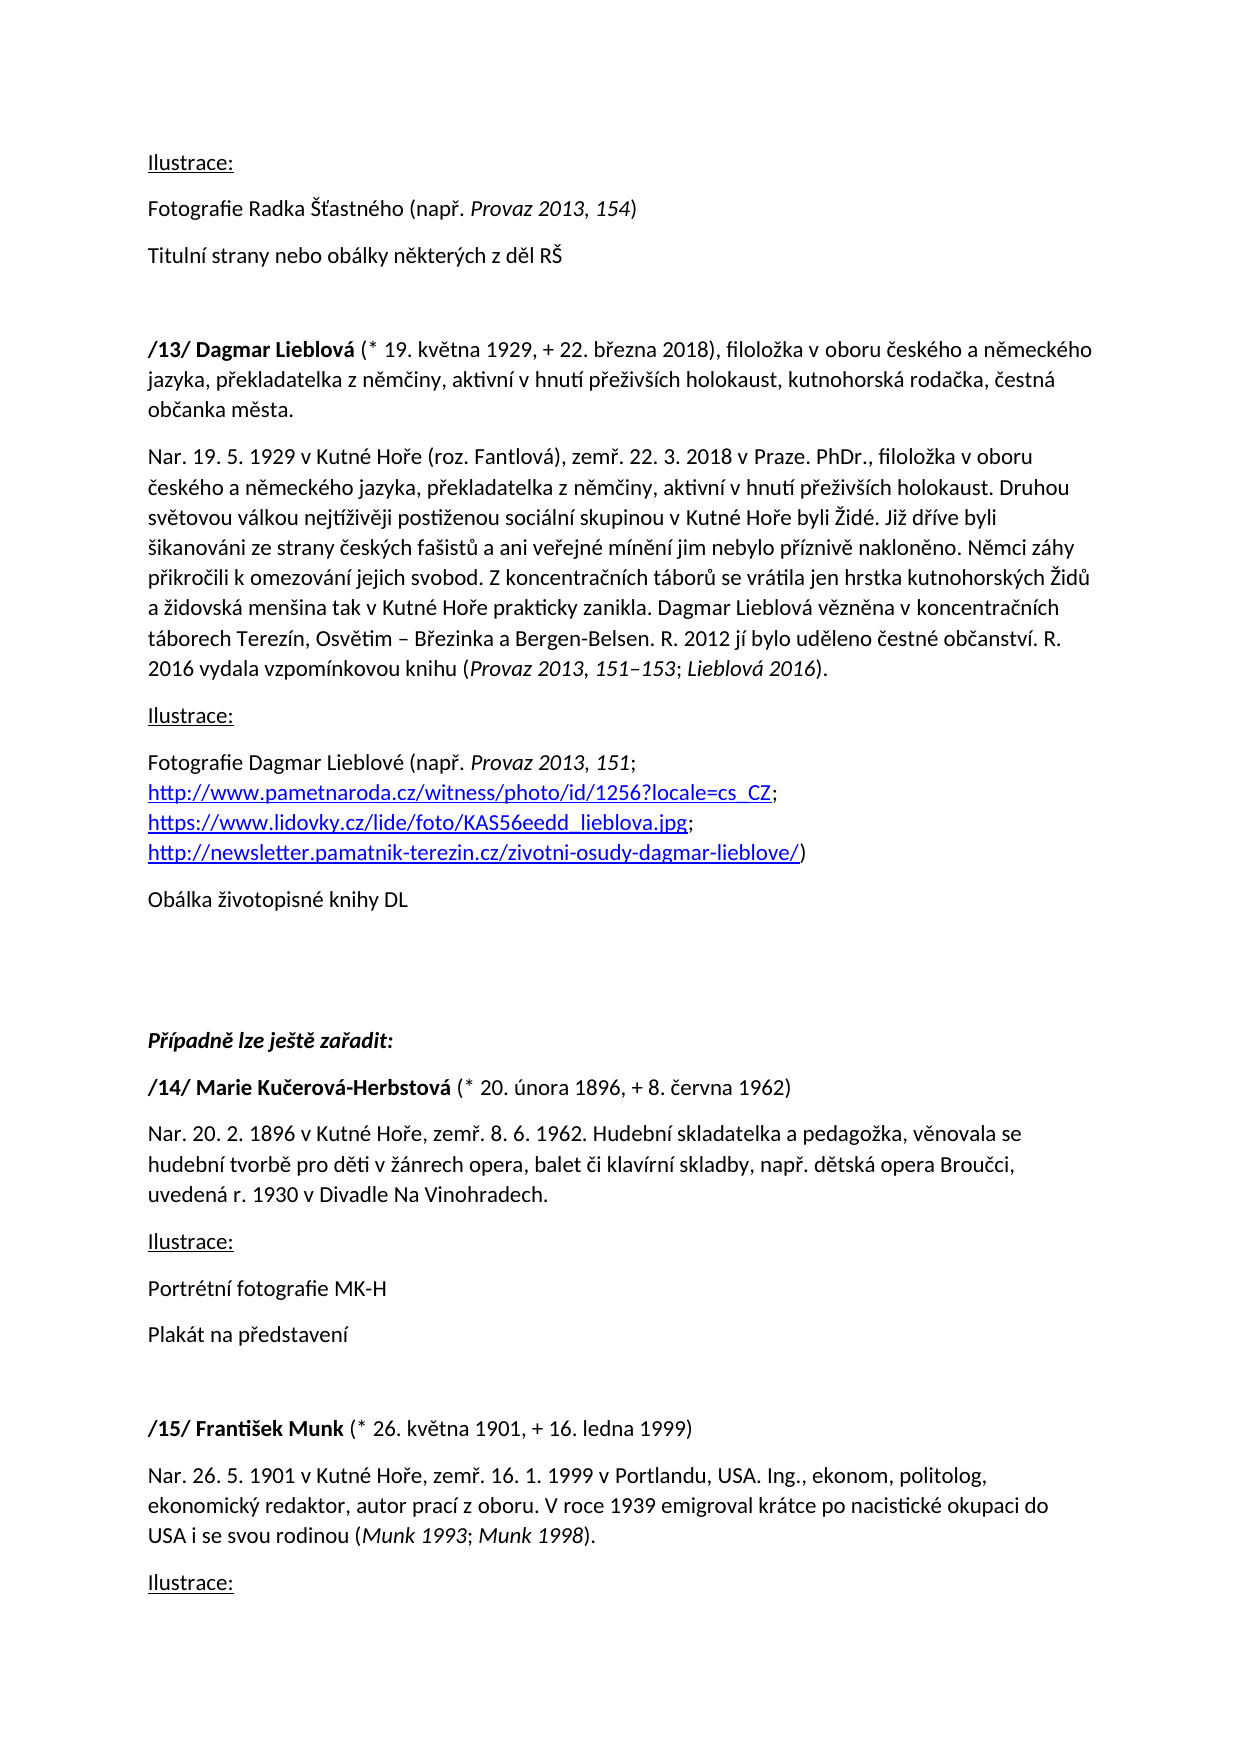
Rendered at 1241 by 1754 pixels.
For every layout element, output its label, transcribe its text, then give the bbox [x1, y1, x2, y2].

text Plakát na představení [148, 1321, 1093, 1348]
text /15/ František Munk (* 26. května 1901, + 16. ledna 1999) [148, 1414, 1093, 1442]
text Titulní strany nebo obálky některých z děl RŠ [148, 241, 1093, 269]
text Obálka životopisné knihy DL [148, 885, 1093, 913]
text Nar. 19. 5. 1929 v Kutné Hoře (roz. Fantlová), zemř. 22. 3. 2018 v Praze. PhDr., filoložka v oboru českého a německého jazyka, překladatelka z němčiny, aktivní v hnutí přeživších holokaust. Druhou světovou válkou nejtíživěji postiženou sociální skupinou v Kutné Hoře byli Židé. Již dříve byli šikanováni ze strany českých fašistů a ani veřejné mínění jim nebylo příznivě nakloněno. Němci záhy přikročili k omezování jejich svobod. Z koncentračních táborů se vrátila jen hrstka kutnohorských Židů a židovská menšina tak v Kutné Hoře prakticky zanikla. Dagmar Lieblová vězněna v koncentračních táborech Terezín, Osvětim – Březinka a Bergen-Belsen. R. 2012 jí bylo uděleno čestné občanství. R. 2016 vydala vzpomínkovou knihu (Provaz 2013, 151–153; Lieblová 2016). [148, 442, 1093, 682]
text Portrétní fotografie MK-H [148, 1274, 1093, 1302]
text Ilustrace: [148, 148, 1093, 176]
text Nar. 26. 5. 1901 v Kutné Hoře, zemř. 16. 1. 1999 v Portlandu, USA. Ing., ekonom, politolog, ekonomický redaktor, autor prací z oboru. V roce 1939 emigroval krátce po nacistické okupaci do USA i se svou rodinou (Munk 1993; Munk 1998). [148, 1461, 1093, 1549]
text /13/ Dagmar Lieblová (* 19. května 1929, + 22. března 2018), filoložka v oboru českého a německého jazyka, překladatelka z němčiny, aktivní v hnutí přeživších holokaust, kutnohorská rodačka, čestná občanka města. [148, 335, 1093, 423]
text /14/ Marie Kučerová-Herbstová (* 20. února 1896, + 8. června 1962) [148, 1073, 1093, 1101]
text Případně lze ještě zařadit: [148, 1026, 1093, 1054]
text Fotografie Dagmar Lieblové (např. Provaz 2013, 151; http://www.pametnaroda.cz/witness/photo/id/1256?locale=cs_CZ; https://www.lidovky.cz/lide/foto/KAS56eedd_lieblova.jpg; http://newsletter.pamatnik-terezin.cz/zivotni-osudy-dagmar-lieblove/) [148, 748, 1093, 866]
text Fotografie Radka Šťastného (např. Provaz 2013, 154) [148, 194, 1093, 222]
text Nar. 20. 2. 1896 v Kutné Hoře, zemř. 8. 6. 1962. Hudební skladatelka a pedagožka, věnovala se hudební tvorbě pro děti v žánrech opera, balet či klavírní skladby, např. dětská opera Broučci, uvedená r. 1930 v Divadle Na Vinohradech. [148, 1119, 1093, 1208]
text Ilustrace: [148, 1227, 1093, 1255]
text Ilustrace: [148, 701, 1093, 729]
text Ilustrace: [148, 1568, 1093, 1596]
